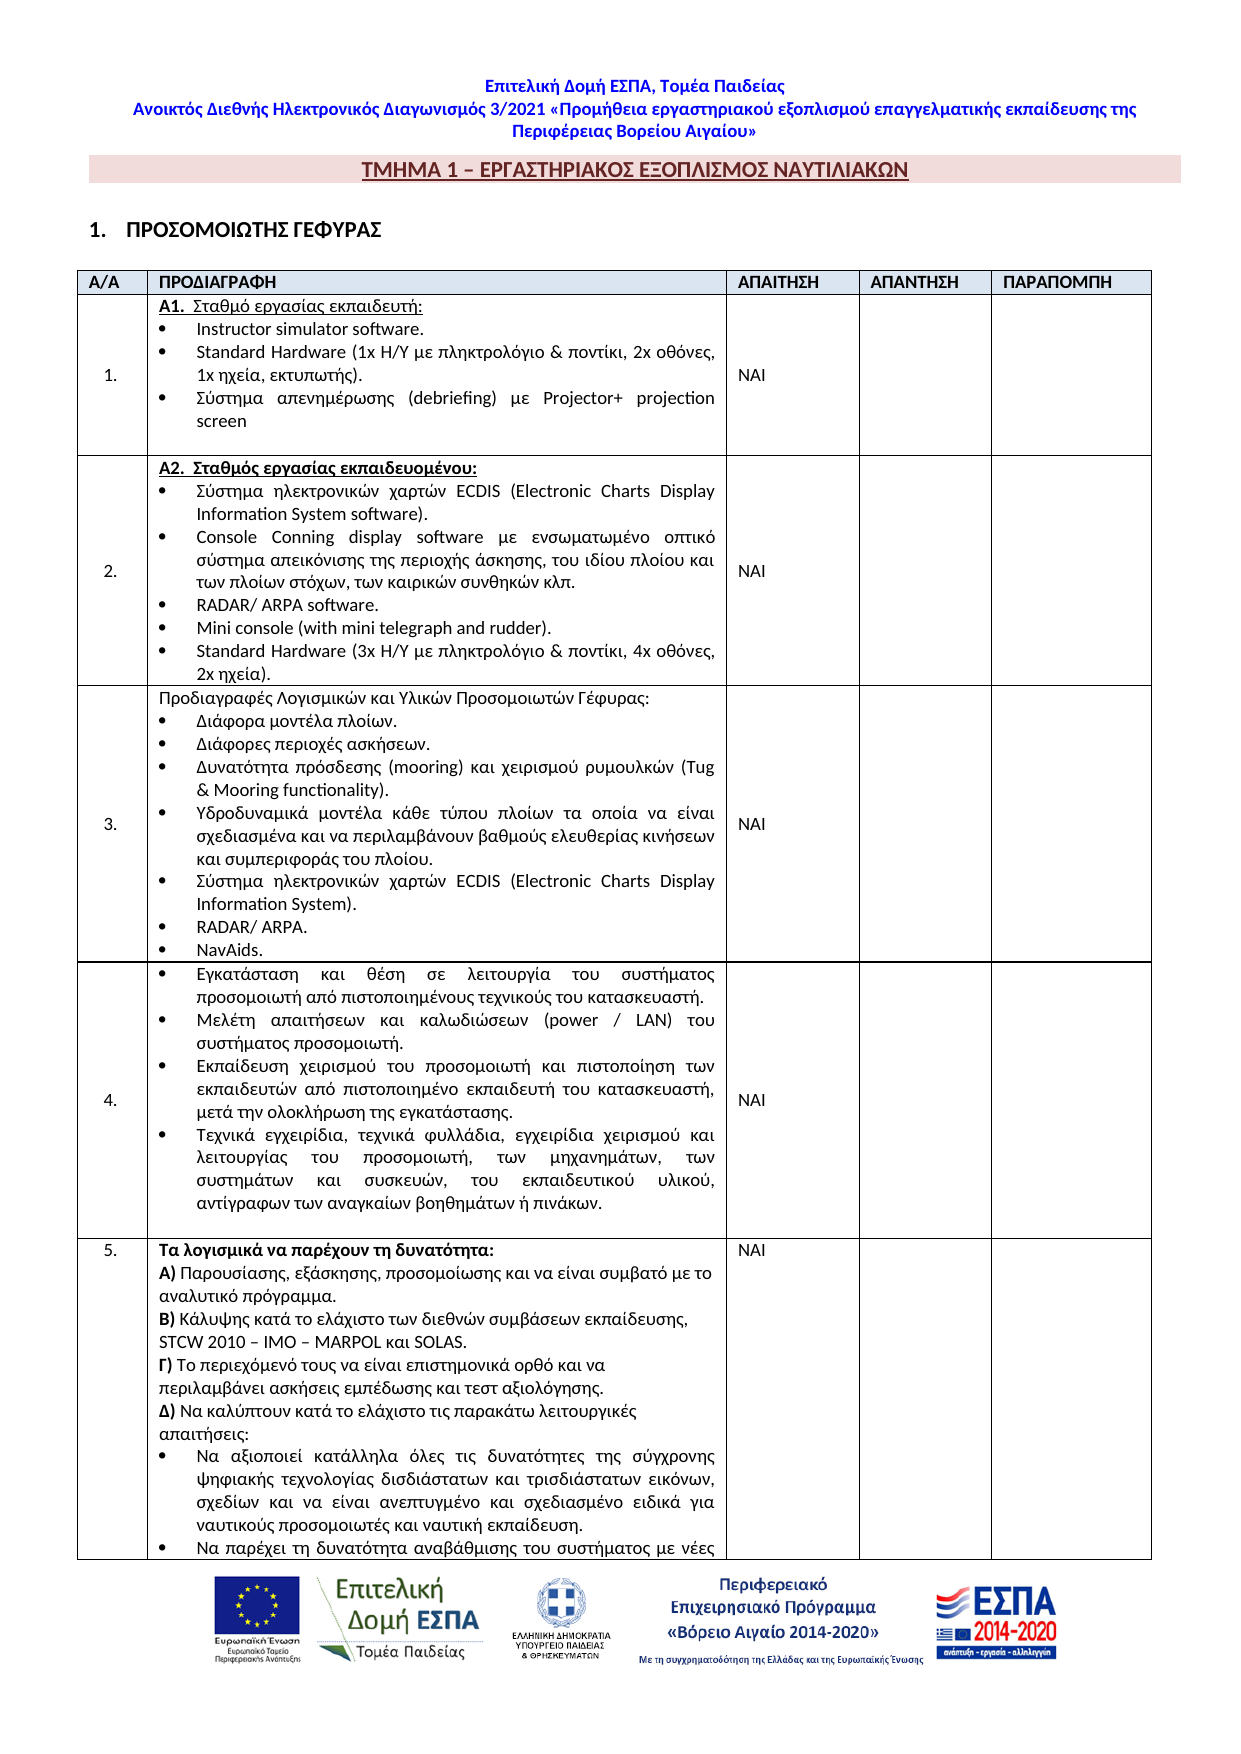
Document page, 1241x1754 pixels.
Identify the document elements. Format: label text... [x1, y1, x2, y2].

table_cell Εγκατάσταση και θέση σε λειτουργία του συστήματος προσομοιωτή από πιστοποιημένους τεχνικούς του κατασκευαστή. Μελέτη απαιτήσεων και καλωδιώσεων (power / LAN) του συστήματος προσομοιωτή. Εκπαίδευση χειρισμού του προσομοιωτή και πιστοποίηση των εκπαιδευτών από πιστοποιημένο εκπαιδευτή του κατασκευαστή, μετά την ολοκλήρωση της εγκατάστασης. Τεχνικά εγχειρίδια, τεχνικά φυλλάδια, εγχειρίδια χειρισμού και λειτουργίας του προσομοιωτή, των μηχανημάτων, των συστημάτων και συσκευών, του εκπαιδευτικού υλικού, αντίγραφων των αναγκαίων βοηθημάτων ή πινάκων. [148, 963, 726, 1237]
table_header ΑΠΑΝΤΗΣΗ [860, 271, 991, 294]
table_cell [78, 1239, 147, 1559]
table_cell Προδιαγραφές Λογισμικών και Υλικών Προσομοιωτών Γέφυρας: Διάφορα μοντέλα πλοίων. Διάφορες περιοχές ασκήσεων. Δυνατότητα πρόσδεσης (mooring) και χειρισμού ρυμουλκών (Tug & Mooring functionality). Υδροδυναμικά μοντέλα κάθε τύπου πλοίων τα οποία να είναι σχεδιασμένα και να περιλαμβάνουν βαθμούς ελευθερίας κινήσεων και συμπεριφοράς του πλοίου. Σύστημα ηλεκτρονικών χαρτών ECDIS (Electronic Charts Display Information System). RADAR/ ARPA. NavAids. [148, 686, 726, 961]
table_cell [860, 686, 991, 961]
table_cell [78, 456, 147, 685]
text ΤΜΗΜΑ 1 – ΕΡΓΑΣΤΗΡΙΑΚΟΣ ΕΞΟΠΛΙΣΜΟΣ ΝΑΥΤΙΛΙΑΚΩΝ [89, 155, 1181, 183]
table_header ΑΠΑΙΤΗΣΗ [727, 271, 859, 294]
table_cell Α1. Σταθμό εργασίας εκπαιδευτή: Instructor simulator software. Standard Hardware (1x Η/Υ με πληκτρολόγιο & ποντίκι, 2x οθόνες, 1x ηχεία, εκτυπωτής). Σύστημα απενημέρωσης (debriefing) με Projector+ projection screen [148, 295, 726, 455]
table_header Α/Α [78, 271, 147, 294]
picture [202, 1563, 1067, 1681]
table_cell Α2. Σταθμός εργασίας εκπαιδευομένου: Σύστημα ηλεκτρονικών χαρτών ECDIS (Electronic Charts Display Information System software). Console Conning display software με ενσωματωμένο οπτικό σύστημα απεικόνισης της περιοχής άσκησης, του ιδίου πλοίου και των πλοίων στόχων, των καιρικών συνθηκών κλπ. RADAR/ ARPA software. Mini console (with mini telegraph and rudder). Standard Hardware (3x Η/Υ με πληκτρολόγιο & ποντίκι, 4x οθόνες, 2x ηχεία). [148, 456, 726, 685]
table_cell [992, 686, 1151, 961]
table_cell [78, 295, 147, 455]
table_cell [860, 295, 991, 455]
table_cell ΝΑΙ [727, 456, 859, 685]
table_cell ΝΑΙ [727, 963, 859, 1237]
table_cell [78, 963, 147, 1237]
table_cell [992, 295, 1151, 455]
table_cell ΝΑΙ [727, 686, 859, 961]
table_header ΠΡΟΔΙΑΓΡΑΦΗ [148, 271, 726, 294]
table_header ΠΑΡΑΠΟΜΠΗ [992, 271, 1151, 294]
table_cell [992, 456, 1151, 685]
table_cell [78, 686, 147, 961]
table_cell [992, 1239, 1151, 1559]
table_cell [860, 456, 991, 685]
table_cell NAI [727, 1239, 859, 1559]
table_cell [860, 1239, 991, 1559]
table_cell [992, 963, 1151, 1237]
list ΠΡΟΣΟΜΟΙΩΤΗΣ ΓΕΦΥΡΑΣ [89, 215, 1181, 243]
table_cell [860, 963, 991, 1237]
table_cell ΝΑΙ [727, 295, 859, 455]
